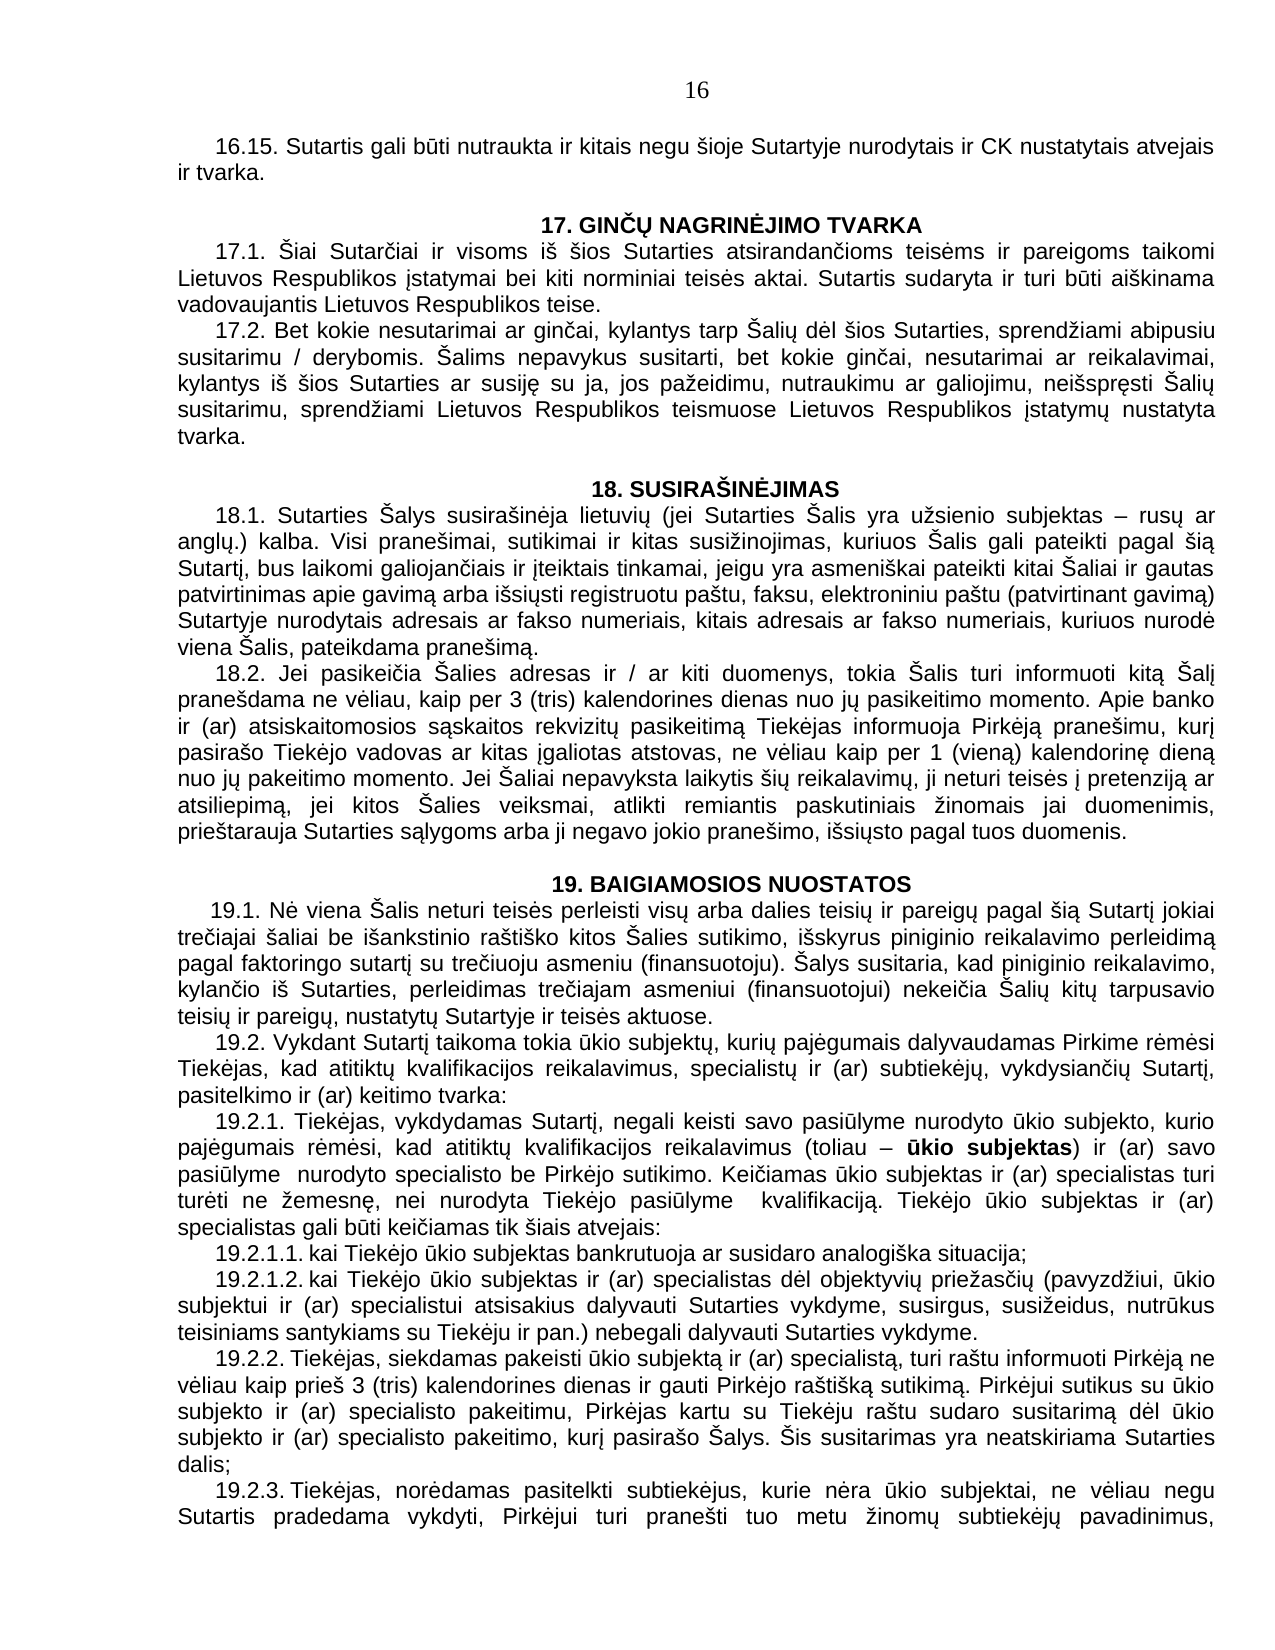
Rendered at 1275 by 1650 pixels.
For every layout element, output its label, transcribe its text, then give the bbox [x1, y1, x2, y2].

text 18.1. Sutarties Šalys susirašinėja lietuvių (jei Sutarties Šalis yra užsienio subjektas – rusų ar anglų.) kalba. Visi pranešimai, sutikimai ir kitas susižinojimas, kuriuos Šalis gali pateikti pagal šią Sutartį, bus laikomi galiojančiais ir įteiktais tinkamai, jeigu yra asmeniškai pateikti kitai Šaliai ir gautas patvirtinimas apie gavimą arba išsiųsti registruotu paštu, faksu, elektroniniu paštu (patvirtinant gavimą) Sutartyje nurodytais adresais ar fakso numeriais, kitais adresais ar fakso numeriais, kuriuos nurodė viena Šalis, pateikdama pranešimą. [177, 502, 1216, 660]
text 17.2. Bet kokie nesutarimai ar ginčai, kylantys tarp Šalių dėl šios Sutarties, sprendžiami abipusiu susitarimu / derybomis. Šalims nepavykus susitarti, bet kokie ginčai, nesutarimai ar reikalavimai, kylantys iš šios Sutarties ar susiję su ja, jos pažeidimu, nutraukimu ar galiojimu, neišspręsti Šalių susitarimu, sprendžiami Lietuvos Respublikos teismuose Lietuvos Respublikos įstatymų nustatyta tvarka. [177, 317, 1216, 449]
text 19.1. Nė viena Šalis neturi teisės perleisti visų arba dalies teisių ir pareigų pagal šią Sutartį jokiai trečiajai šaliai be išankstinio raštiško kitos Šalies sutikimo, išskyrus piniginio reikalavimo perleidimą pagal faktoringo sutartį su trečiuoju asmeniu (finansuotoju). Šalys susitaria, kad piniginio reikalavimo, kylančio iš Sutarties, perleidimas trečiajam asmeniui (finansuotojui) nekeičia Šalių kitų tarpusavio teisių ir pareigų, nustatytų Sutartyje ir teisės aktuose. [177, 897, 1216, 1029]
text 18.2. Jei pasikeičia Šalies adresas ir / ar kiti duomenys, tokia Šalis turi informuoti kitą Šalį pranešdama ne vėliau, kaip per 3 (tris) kalendorines dienas nuo jų pasikeitimo momento. Apie banko ir (ar) atsiskaitomosios sąskaitos rekvizitų pasikeitimą Tiekėjas informuoja Pirkėją pranešimu, kurį pasirašo Tiekėjo vadovas ar kitas įgaliotas atstovas, ne vėliau kaip per 1 (vieną) kalendorinę dieną nuo jų pakeitimo momento. Jei Šaliai nepavyksta laikytis šių reikalavimų, ji neturi teisės į pretenziją ar atsiliepimą, jei kitos Šalies veiksmai, atlikti remiantis paskutiniais žinomais jai duomenimis, prieštarauja Sutarties sąlygoms arba ji negavo jokio pranešimo, išsiųsto pagal tuos duomenis. [177, 660, 1216, 844]
text 19. BAIGIAMOSIOS NUOSTATOS [210, 871, 1216, 897]
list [177, 1477, 1216, 1530]
text 18. SUSIRAŠINĖJIMAS [177, 476, 1216, 502]
text 17. GINČŲ NAGRINĖJIMO TVARKA [210, 212, 1216, 238]
text 19.2. Vykdant Sutartį taikoma tokia ūkio subjektų, kurių pajėgumais dalyvaudamas Pirkime rėmėsi Tiekėjas, kad atitiktų kvalifikacijos reikalavimus, specialistų ir (ar) subtiekėjų, vykdysiančių Sutartį, pasitelkimo ir (ar) keitimo tvarka: [177, 1029, 1216, 1108]
text 17.1. Šiai Sutarčiai ir visoms iš šios Sutarties atsirandančioms teisėms ir pareigoms taikomi Lietuvos Respublikos įstatymai bei kiti norminiai teisės aktai. Sutartis sudaryta ir turi būti aiškinama vadovaujantis Lietuvos Respublikos teise. [177, 238, 1216, 317]
text 19.2.1. Tiekėjas, vykdydamas Sutartį, negali keisti savo pasiūlyme nurodyto ūkio subjekto, kurio pajėgumais rėmėsi, kad atitiktų kvalifikacijos reikalavimus (toliau – ūkio subjektas) ir (ar) savo pasiūlyme nurodyto specialisto be Pirkėjo sutikimo. Keičiamas ūkio subjektas ir (ar) specialistas turi turėti ne žemesnę, nei nurodyta Tiekėjo pasiūlyme kvalifikaciją. Tiekėjo ūkio subjektas ir (ar) specialistas gali būti keičiamas tik šiais atvejais: [177, 1108, 1216, 1240]
list kai Tiekėjo ūkio subjektas bankrutuoja ar susidaro analogiška situacija; [177, 1240, 1216, 1266]
list Tiekėjas, siekdamas pakeisti ūkio subjektą ir (ar) specialistą, turi raštu informuoti Pirkėją ne vėliau kaip prieš 3 (tris) kalendorines dienas ir gauti Pirkėjo raštišką sutikimą. Pirkėjui sutikus su ūkio subjekto ir (ar) specialisto pakeitimu, Pirkėjas kartu su Tiekėju raštu sudaro susitarimą dėl ūkio subjekto ir (ar) specialisto pakeitimo, kurį pasirašo Šalys. Šis susitarimas yra neatskiriama Sutarties dalis; [177, 1345, 1216, 1477]
list kai Tiekėjo ūkio subjektas ir (ar) specialistas dėl objektyvių priežasčių (pavyzdžiui, ūkio subjektui ir (ar) specialistui atsisakius dalyvauti Sutarties vykdyme, susirgus, susižeidus, nutrūkus teisiniams santykiams su Tiekėju ir pan.) nebegali dalyvauti Sutarties vykdyme. [177, 1266, 1216, 1345]
text 16.15. Sutartis gali būti nutraukta ir kitais negu šioje Sutartyje nurodytais ir CK nustatytais atvejais ir tvarka. [177, 133, 1216, 186]
